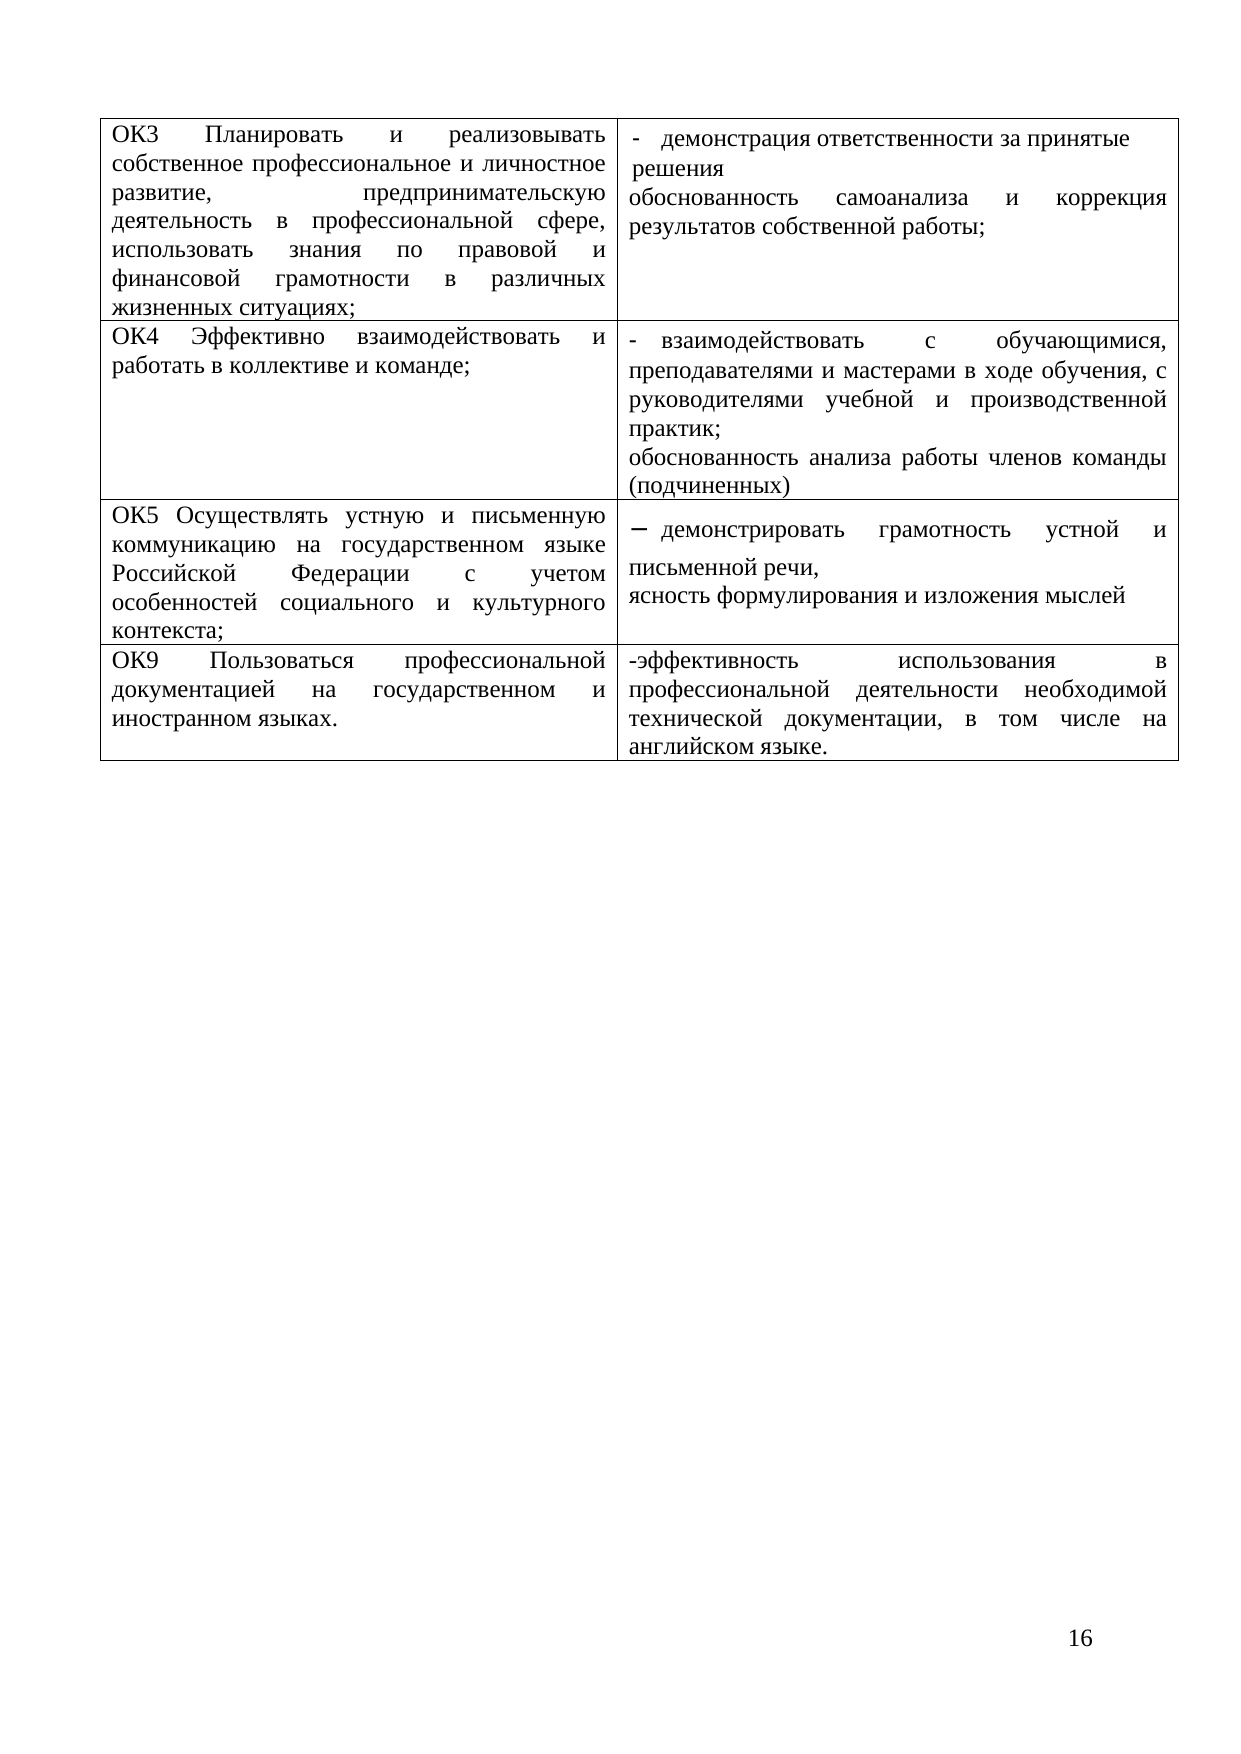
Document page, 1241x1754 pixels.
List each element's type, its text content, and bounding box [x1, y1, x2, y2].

table_cell взаимодействовать с обучающимися, преподавателями и мастерами в ходе обучения, с руководителями учебной и производственной практик; обоснованность анализа работы членов команды (подчиненных) [618, 321, 1178, 499]
table_cell ОК5 Осуществлять устную и письменную коммуникацию на государственном языке Российской Федерации с учетом особенностей социального и культурного контекста; [101, 500, 617, 644]
table_cell демонстрировать грамотность устной и письменной речи, ясность формулирования и изложения мыслей [618, 500, 1178, 644]
table_cell ОК9 Пользоваться профессиональной документацией на государственном и иностранном языках. [101, 645, 617, 760]
table_cell демонстрация ответственности за принятые решения обоснованность самоанализа и коррекция результатов собственной работы; [618, 119, 1178, 320]
table_cell ОК3 Планировать и реализовывать собственное профессиональное и личностное развитие, предпринимательскую деятельность в профессиональной сфере, использовать знания по правовой и финансовой грамотности в различных жизненных ситуациях; [101, 119, 617, 320]
table_cell -эффективность использования в профессиональной деятельности необходимой технической документации, в том числе на английском языке. [618, 645, 1178, 760]
table_cell ОК4 Эффективно взаимодействовать и работать в коллективе и команде; [101, 321, 617, 499]
